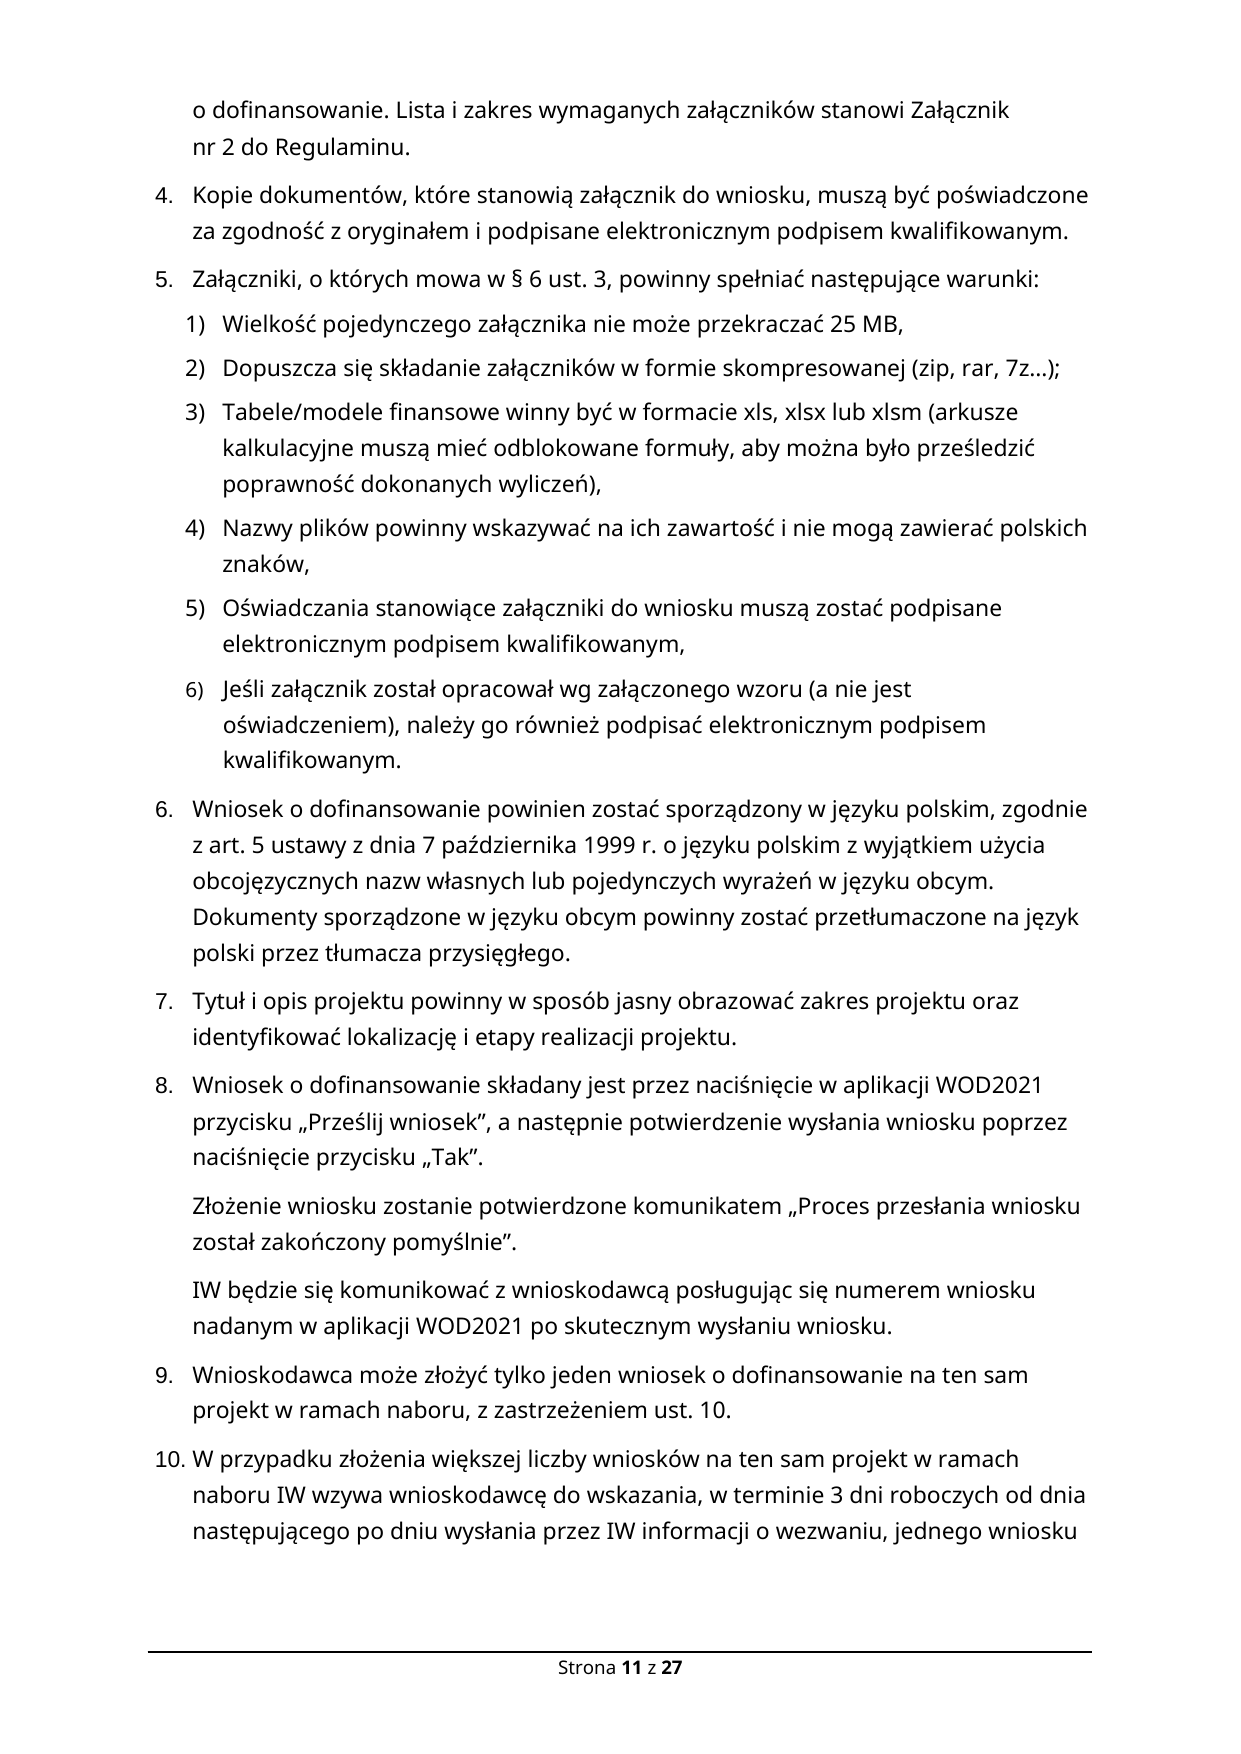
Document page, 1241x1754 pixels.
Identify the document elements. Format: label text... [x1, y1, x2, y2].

text Złożenie wniosku zostanie potwierdzone komunikatem „Proces przesłania wniosku został zakończony pomyślnie”. [192, 1190, 1092, 1257]
list Kopie dokumentów, które stanowią załącznik do wniosku, muszą być poświadczone za zgodność z oryginałem i podpisane elektronicznym podpisem kwalifikowanym. [155, 179, 1092, 246]
list Tabele/modele finansowe winny być w formacie xls, xlsx lub xlsm (arkusze kalkulacyjne muszą mieć odblokowane formuły, aby można było prześledzić poprawność dokonanych wyliczeń), [185, 396, 1092, 499]
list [154, 1443, 1092, 1546]
list Jeśli załącznik został opracował wg załączonego wzoru (a nie jest oświadczeniem), należy go również podpisać elektronicznym podpisem kwalifikowanym. [185, 673, 1092, 776]
list Tytuł i opis projektu powinny w sposób jasny obrazować zakres projektu oraz identyfikować lokalizację i etapy realizacji projektu. [155, 985, 1092, 1052]
list Wniosek o dofinansowanie powinien zostać sporządzony w języku polskim, zgodnie z art. 5 ustawy z dnia 7 października 1999 r. o języku polskim z wyjątkiem użycia obcojęzycznych nazw własnych lub pojedynczych wyrażeń w języku obcym. Dokumenty sporządzone w języku obcym powinny zostać przetłumaczone na język polski przez tłumacza przysięgłego. [155, 793, 1092, 968]
list Oświadczania stanowiące załączniki do wniosku muszą zostać podpisane elektronicznym podpisem kwalifikowanym, [185, 592, 1092, 659]
list Nazwy plików powinny wskazywać na ich zawartość i nie mogą zawierać polskich znaków, [185, 512, 1092, 579]
list Dopuszcza się składanie załączników w formie skompresowanej (zip, rar, 7z…); [185, 352, 1092, 383]
list Wnioskodawca może złożyć tylko jeden wniosek o dofinansowanie na ten sam projekt w ramach naboru, z zastrzeżeniem ust. 10. [155, 1358, 1092, 1426]
list Załączniki, o których mowa w § 6 ust. 3, powinny spełniać następujące warunki: [155, 263, 1092, 294]
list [155, 94, 1092, 162]
list Wniosek o dofinansowanie składany jest przez naciśnięcie w aplikacji WOD2021 przycisku „Prześlij wniosek”, a następnie potwierdzenie wysłania wniosku poprzez naciśnięcie przycisku „Tak”. [155, 1069, 1092, 1173]
list Wielkość pojedynczego załącznika nie może przekraczać 25 MB, [185, 307, 1092, 339]
text IW będzie się komunikować z wnioskodawcą posługując się numerem wniosku nadanym w aplikacji WOD2021 po skutecznym wysłaniu wniosku. [192, 1274, 1092, 1341]
